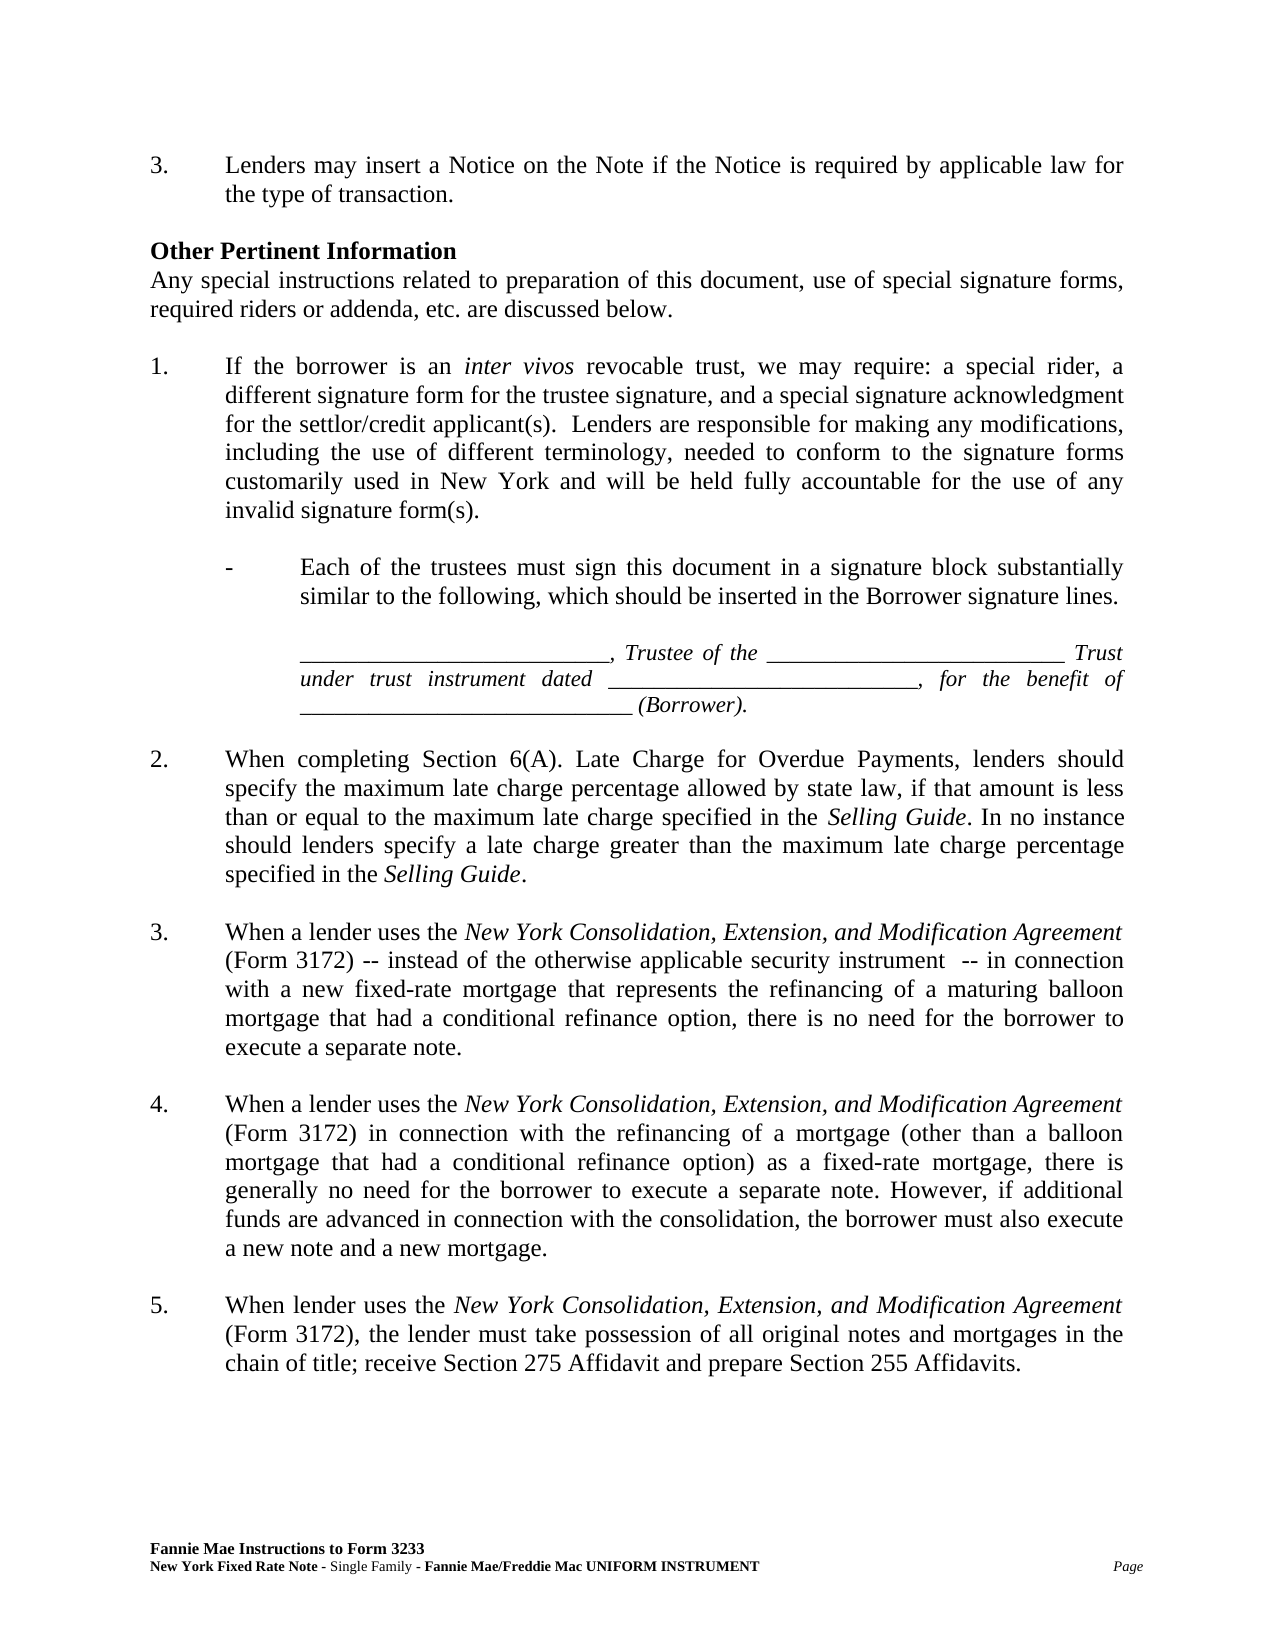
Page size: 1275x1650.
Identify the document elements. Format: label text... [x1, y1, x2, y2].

text ___________________________, Trustee of the __________________________ Trust under trust instrument dated ___________________________, for the benefit of _____________________________ (Borrower). [300, 639, 1125, 718]
text 3. Lenders may insert a Notice on the Note if the Notice is required by applicable law for the type of transaction. [150, 150, 1125, 207]
text - Each of the trustees must sign this document in a signature block substantially similar to the following, which should be inserted in the Borrower signature lines. [225, 552, 1125, 610]
text 3. When a lender uses the New York Consolidation, Extension, and Modification Agreement (Form 3172) -- instead of the otherwise applicable security instrument -- in connection with a new fixed-rate mortgage that represents the refinancing of a maturing balloon mortgage that had a conditional refinance option, there is no need for the borrower to execute a separate note. [150, 917, 1125, 1060]
text Other Pertinent Information [150, 236, 1125, 265]
text 2. When completing Section 6(A). Late Charge for Overdue Payments, lenders should specify the maximum late charge percentage allowed by state law, if that amount is less than or equal to the maximum late charge specified in the Selling Guide. In no instance should lenders specify a late charge greater than the maximum late charge percentage specified in the Selling Guide. [150, 744, 1125, 888]
text 4. When a lender uses the New York Consolidation, Extension, and Modification Agreement (Form 3172) in connection with the refinancing of a mortgage (other than a balloon mortgage that had a conditional refinance option) as a fixed-rate mortgage, there is generally no need for the borrower to execute a separate note. However, if additional funds are advanced in connection with the consolidation, the borrower must also execute a new note and a new mortgage. [150, 1089, 1125, 1262]
text 1. If the borrower is an inter vivos revocable trust, we may require: a special rider, a different signature form for the trustee signature, and a special signature acknowledgment for the settlor/credit applicant(s). Lenders are responsible for making any modifications, including the use of different terminology, needed to conform to the signature forms customarily used in and will be held fully accountable for the use of any invalid signature form(s). [150, 351, 1125, 524]
text 5. When lender uses the New York Consolidation, Extension, and Modification Agreement (Form 3172), the lender must take possession of all original notes and mortgages in the chain of title; receive Section 275 Affidavit and prepare Section 255 Affidavits. [150, 1290, 1125, 1377]
text Any special instructions related to preparation of this document, use of special signature forms, required riders or addenda, etc. are discussed below. [150, 265, 1125, 322]
